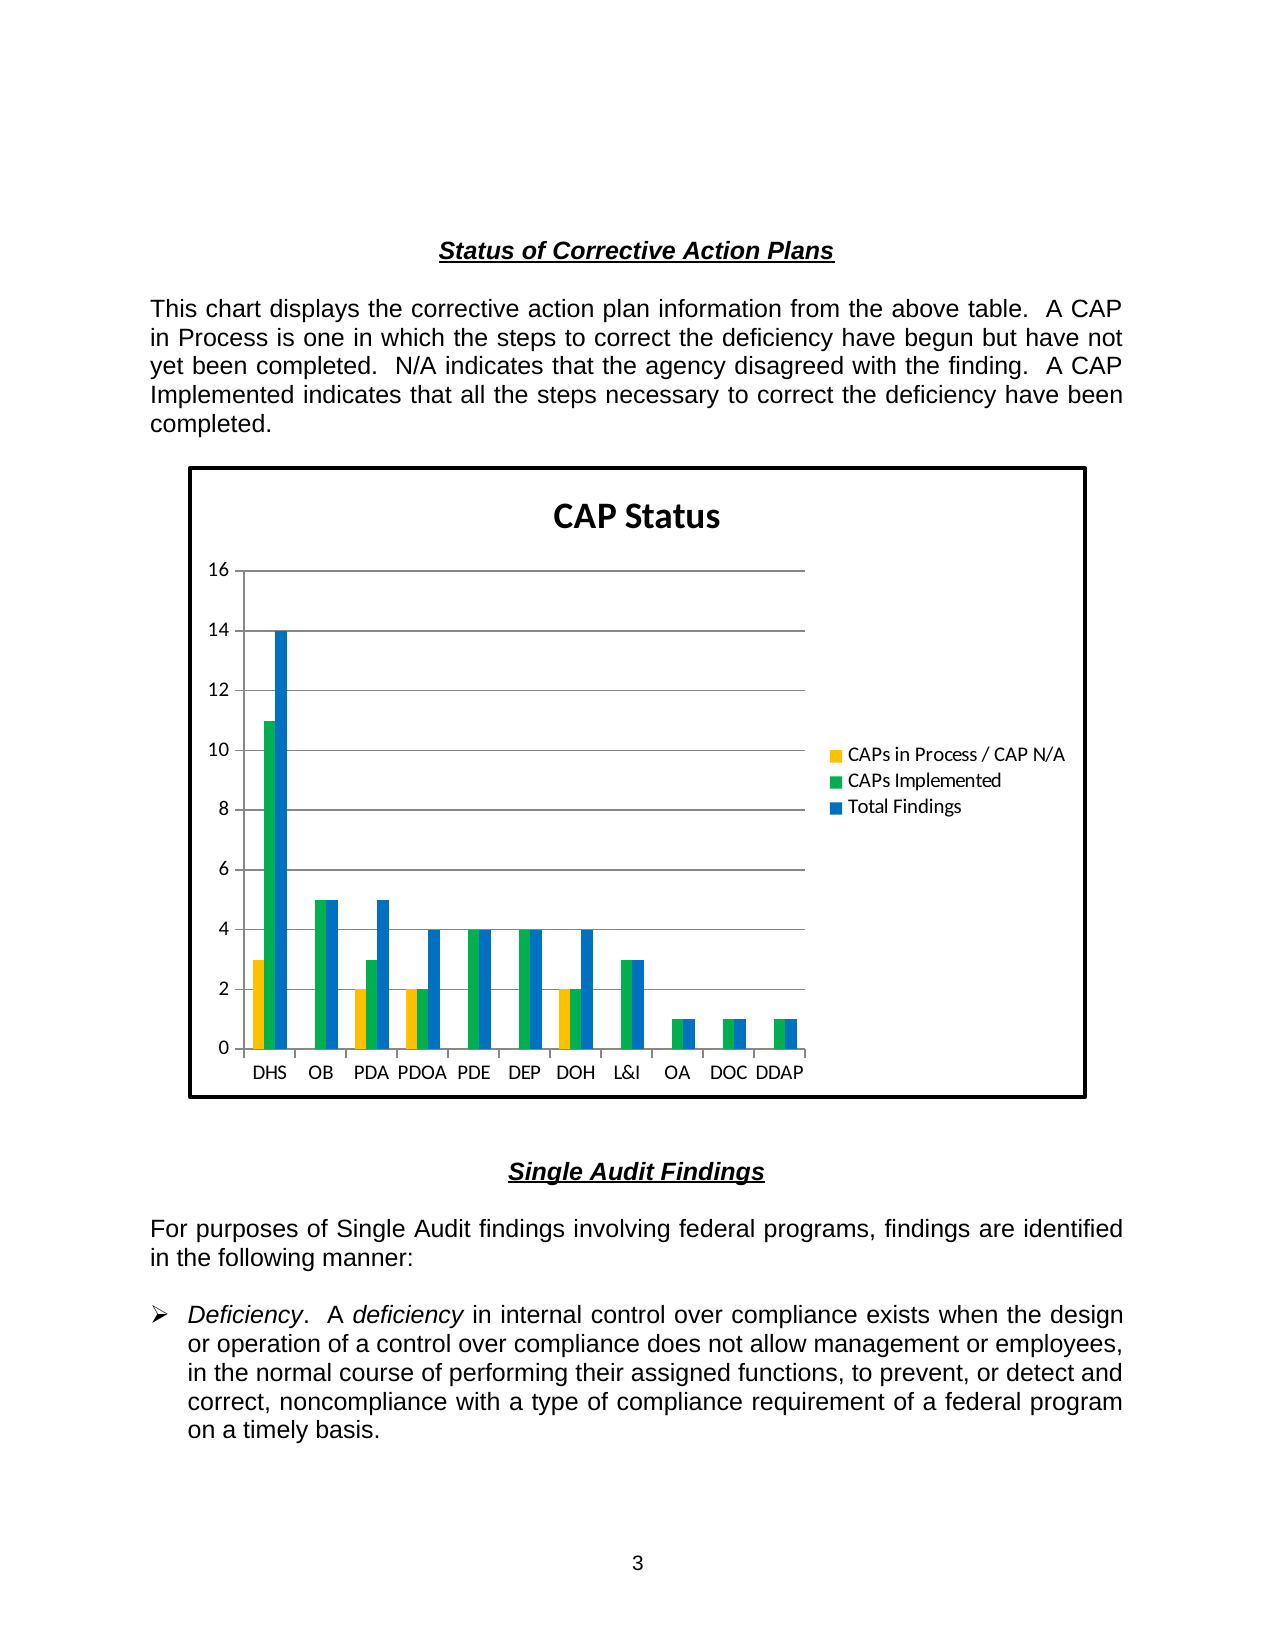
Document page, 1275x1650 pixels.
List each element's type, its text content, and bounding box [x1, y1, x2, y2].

text Status of Corrective Action Plans [150, 236, 1125, 265]
text Single Audit Findings [150, 1156, 1125, 1185]
list Deficiency. A deficiency in internal control over compliance exists when the design or operation of a control over compliance does not allow management or employees, in the normal course of performing their assigned functions, to prevent, or detect and correct, noncompliance with a type of compliance requirement of a federal program on a timely basis. [150, 1300, 1125, 1444]
text For purposes of Single Audit findings involving federal programs, findings are identified in the following manner: [150, 1214, 1125, 1271]
text This chart displays the corrective action plan information from the above table. A CAP in Process is one in which the steps to correct the deficiency have begun but have not yet been completed. N/A indicates that the agency disagreed with the finding. A CAP Implemented indicates that all the steps necessary to correct the deficiency have been completed. [150, 294, 1125, 437]
